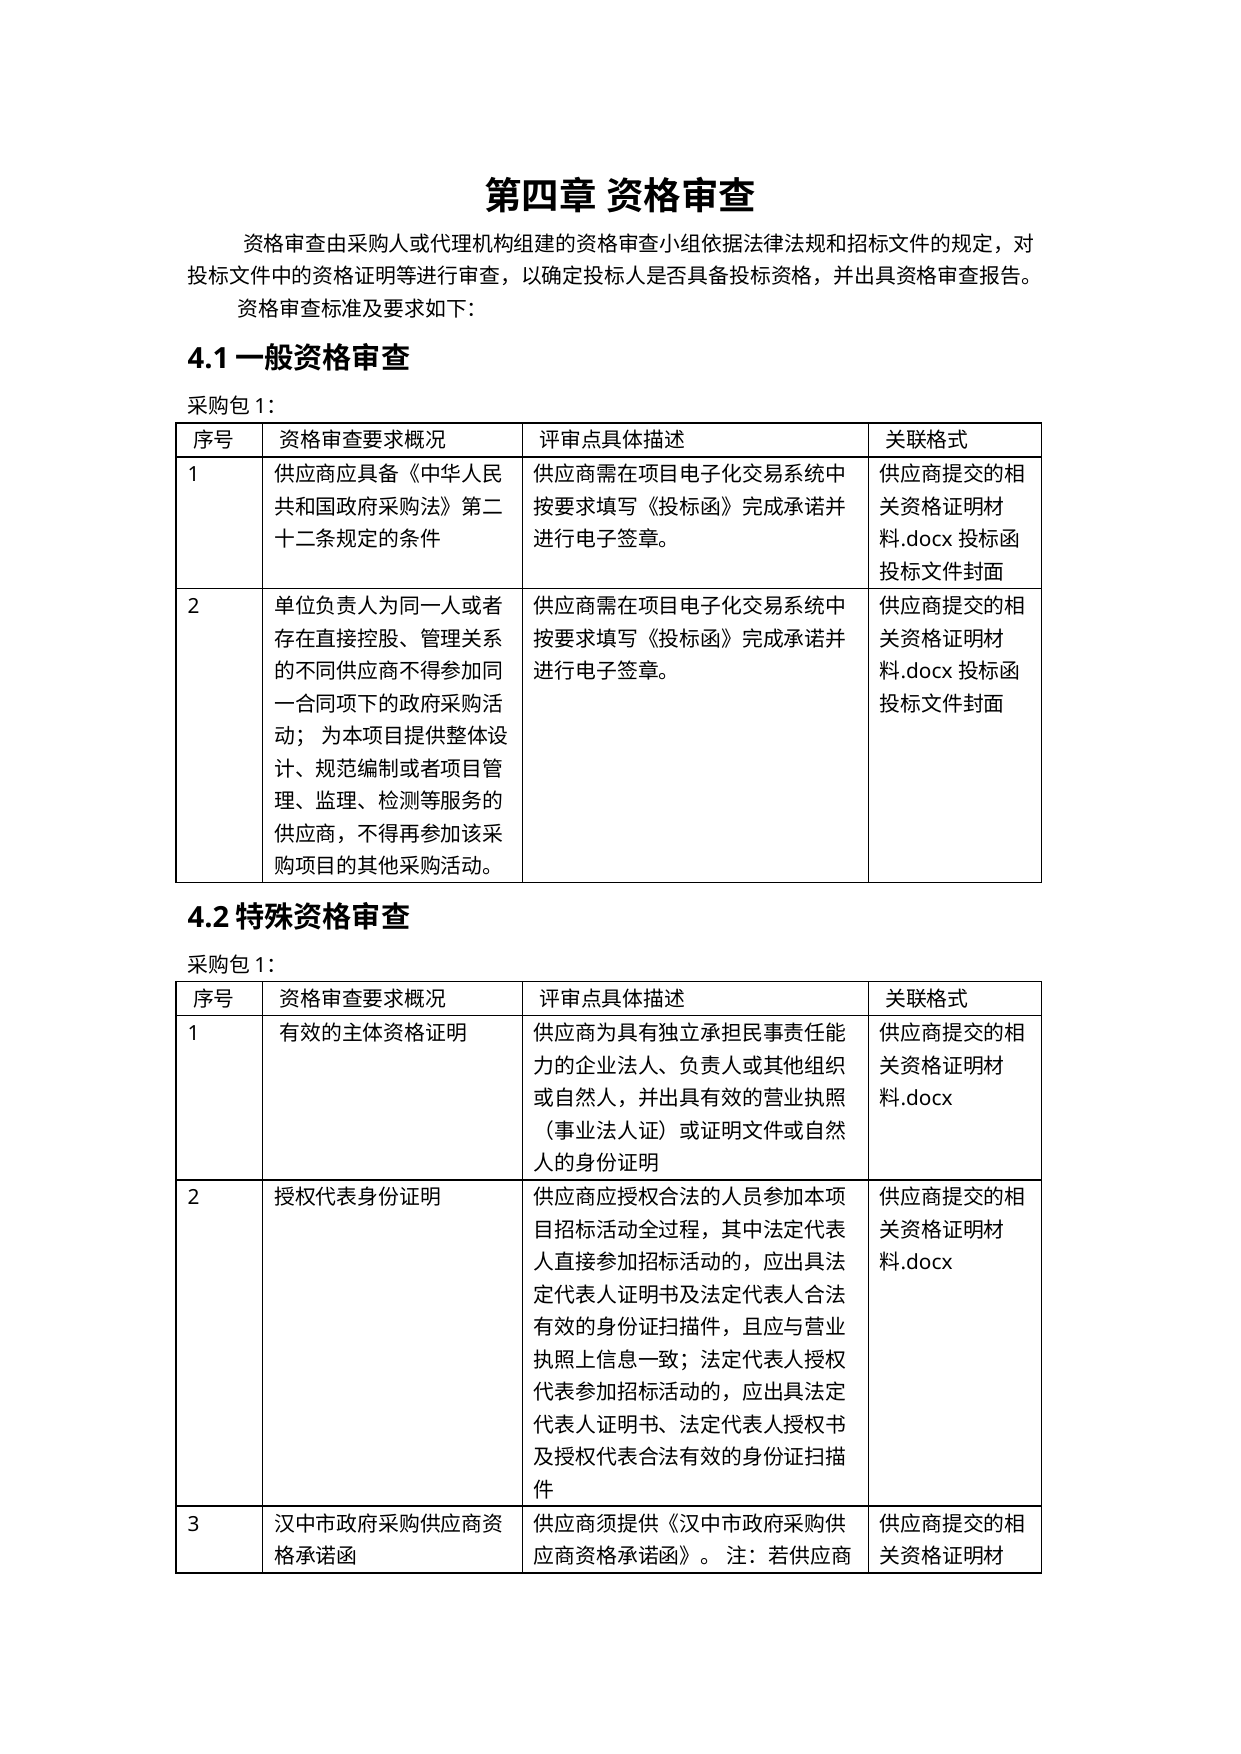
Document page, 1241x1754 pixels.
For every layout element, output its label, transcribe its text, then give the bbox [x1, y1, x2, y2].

table_header 资格审查要求概况 [263, 982, 522, 1015]
text 采购包1： [187, 389, 1053, 422]
table_header 评审点具体描述 [523, 982, 868, 1015]
table_cell 供应商需在项目电子化交易系统中按要求填写《投标函》完成承诺并进行电子签章。 [523, 458, 868, 588]
table_cell 2 [177, 1181, 262, 1505]
table_header 关联格式 [869, 424, 1041, 456]
table_cell 1 [177, 1016, 262, 1179]
table_cell 3 [177, 1507, 262, 1572]
table_cell 供应商提交的相关资格证明材料.docx [869, 1181, 1041, 1505]
table_cell 1 [177, 458, 262, 588]
table_cell 供应商应授权合法的人员参加本项目招标活动全过程，其中法定代表人直接参加招标活动的，应出具法定代表人证明书及法定代表人合法有效的身份证扫描件，且应与营业执照上信息一致；法定代表人授权代表参加招标活动的，应出具法定代表人证明书、法定代表人授权书及授权代表合法有效的身份证扫描件 [523, 1181, 868, 1505]
table_cell 2 [177, 589, 262, 882]
table_cell 授权代表身份证明 [263, 1181, 522, 1505]
table_cell 单位负责人为同一人或者存在直接控股、管理关系的不同供应商不得参加同一合同项下的政府采购活动； 为本项目提供整体设计、规范编制或者项目管理、监理、检测等服务的供应商，不得再参加该采购项目的其他采购活动。 [263, 589, 522, 882]
table_cell 供应商为具有独立承担民事责任能力的企业法人、负责人或其他组织或自然人，并出具有效的营业执照（事业法人证）或证明文件或自然人的身份证明 [523, 1016, 868, 1179]
table_cell 有效的主体资格证明 [263, 1016, 522, 1179]
table_cell 供应商需在项目电子化交易系统中按要求填写《投标函》完成承诺并进行电子签章。 [523, 589, 868, 882]
text 资格审查由采购人或代理机构组建的资格审查小组依据法律法规和招标文件的规定，对投标文件中的资格证明等进行审查，以确定投标人是否具备投标资格，并出具资格审查报告。 [187, 227, 1053, 292]
text 第四章 资格审查 [187, 162, 1053, 227]
table_header 资格审查要求概况 [263, 424, 522, 456]
text 资格审查标准及要求如下： [187, 292, 1053, 324]
table_cell 供应商应具备《中华人民共和国政府采购法》第二十二条规定的条件 [263, 458, 522, 588]
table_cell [523, 1507, 868, 1572]
table_header 序号 [177, 424, 262, 456]
table_cell 汉中市政府采购供应商资格承诺函 [263, 1507, 522, 1572]
table_header 关联格式 [869, 982, 1041, 1015]
text 4.2特殊资格审查 [187, 883, 1053, 948]
table_cell 供应商提交的相关资格证明材料.docx [869, 1507, 1041, 1572]
table_header 评审点具体描述 [523, 424, 868, 456]
table_cell 供应商提交的相关资格证明材料.docx 投标函 投标文件封面 [869, 458, 1041, 588]
table_cell 供应商提交的相关资格证明材料.docx 投标函 投标文件封面 [869, 589, 1041, 882]
table_header 序号 [177, 982, 262, 1015]
text 采购包1： [187, 948, 1053, 981]
text 4.1一般资格审查 [187, 324, 1053, 389]
table_cell 供应商提交的相关资格证明材料.docx [869, 1016, 1041, 1179]
